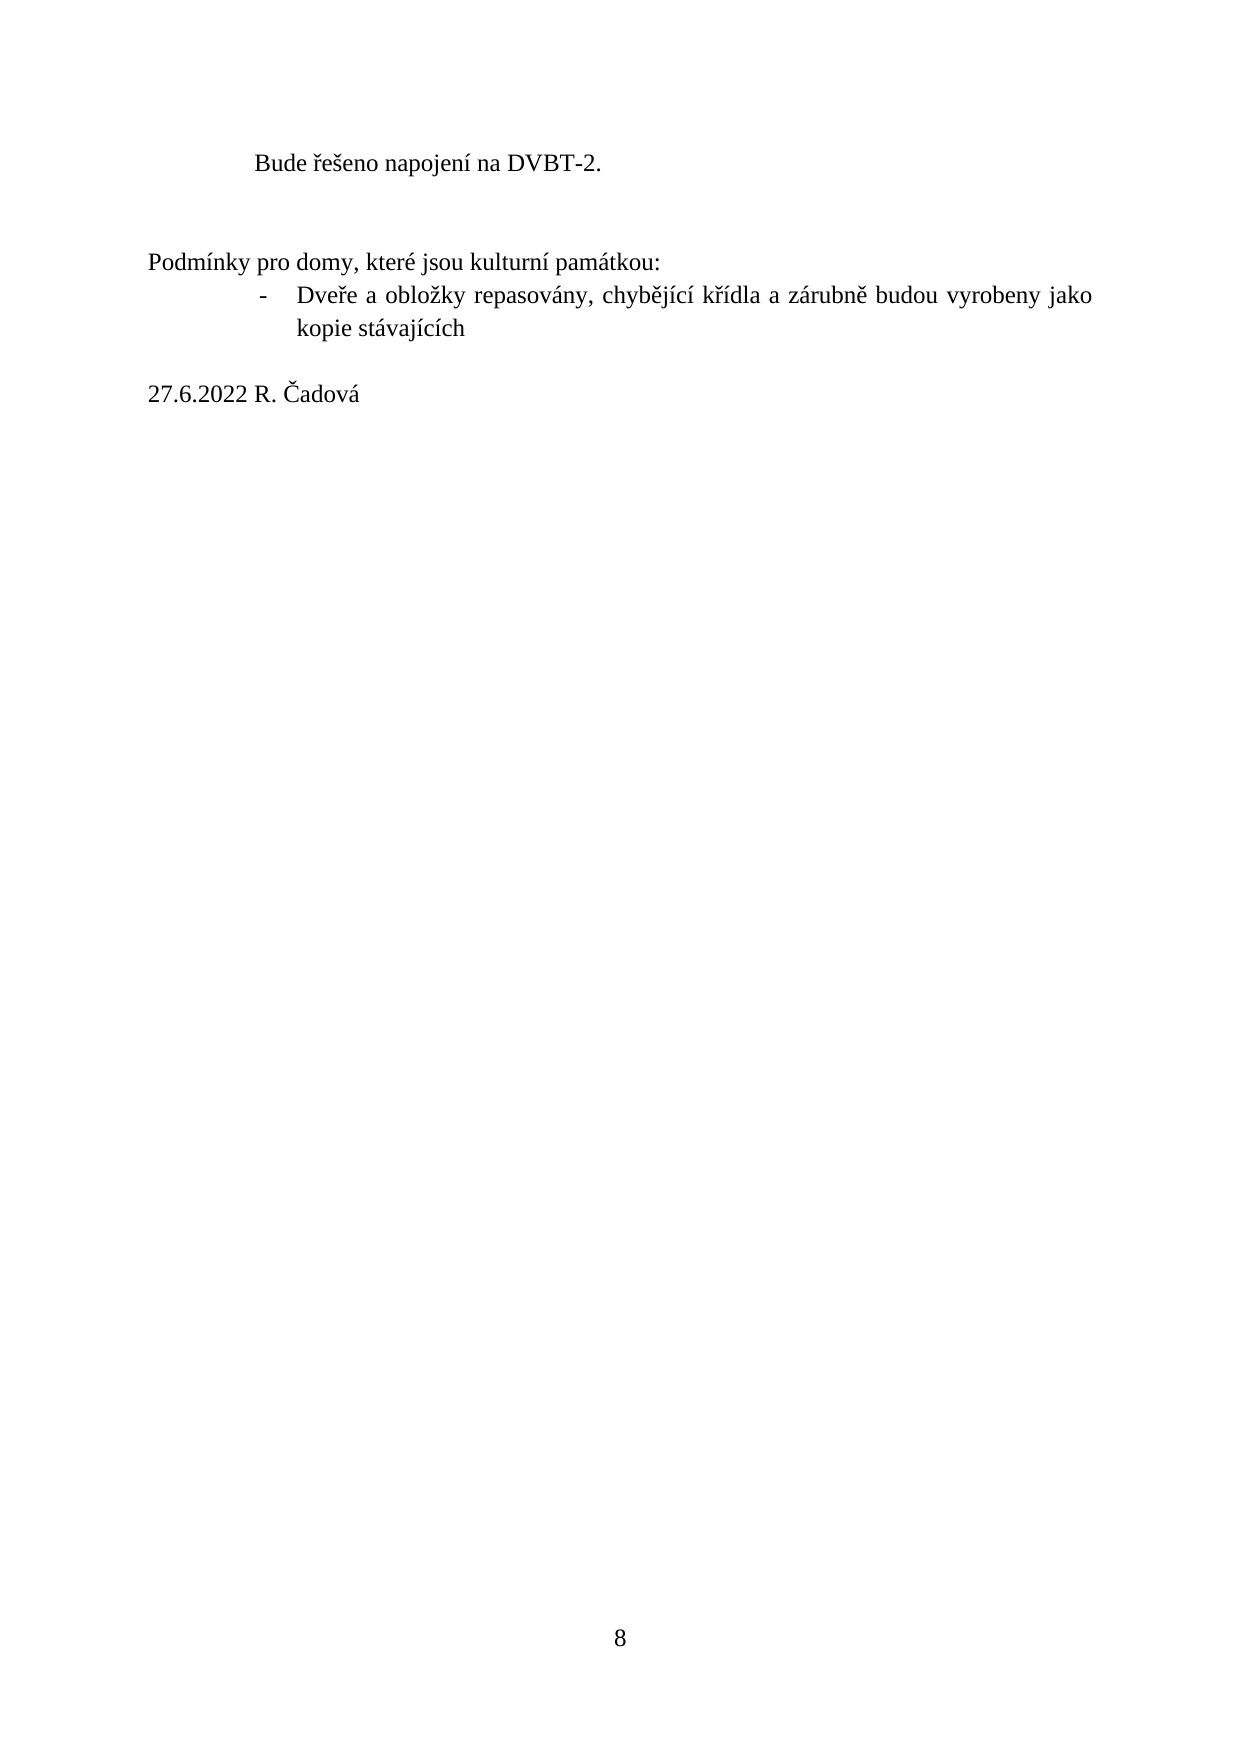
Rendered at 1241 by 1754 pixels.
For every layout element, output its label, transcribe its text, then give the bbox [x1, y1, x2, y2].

text Podmínky pro domy, které jsou kulturní památkou: [148, 247, 1093, 275]
text 27.6.2022 R. Čadová [148, 379, 1093, 407]
list Dveře a obložky repasovány, chybějící křídla a zárubně budou vyrobeny jako kopie stávajících [259, 280, 1093, 341]
list Bude řešeno napojení na DVBT-2. [254, 148, 1093, 176]
